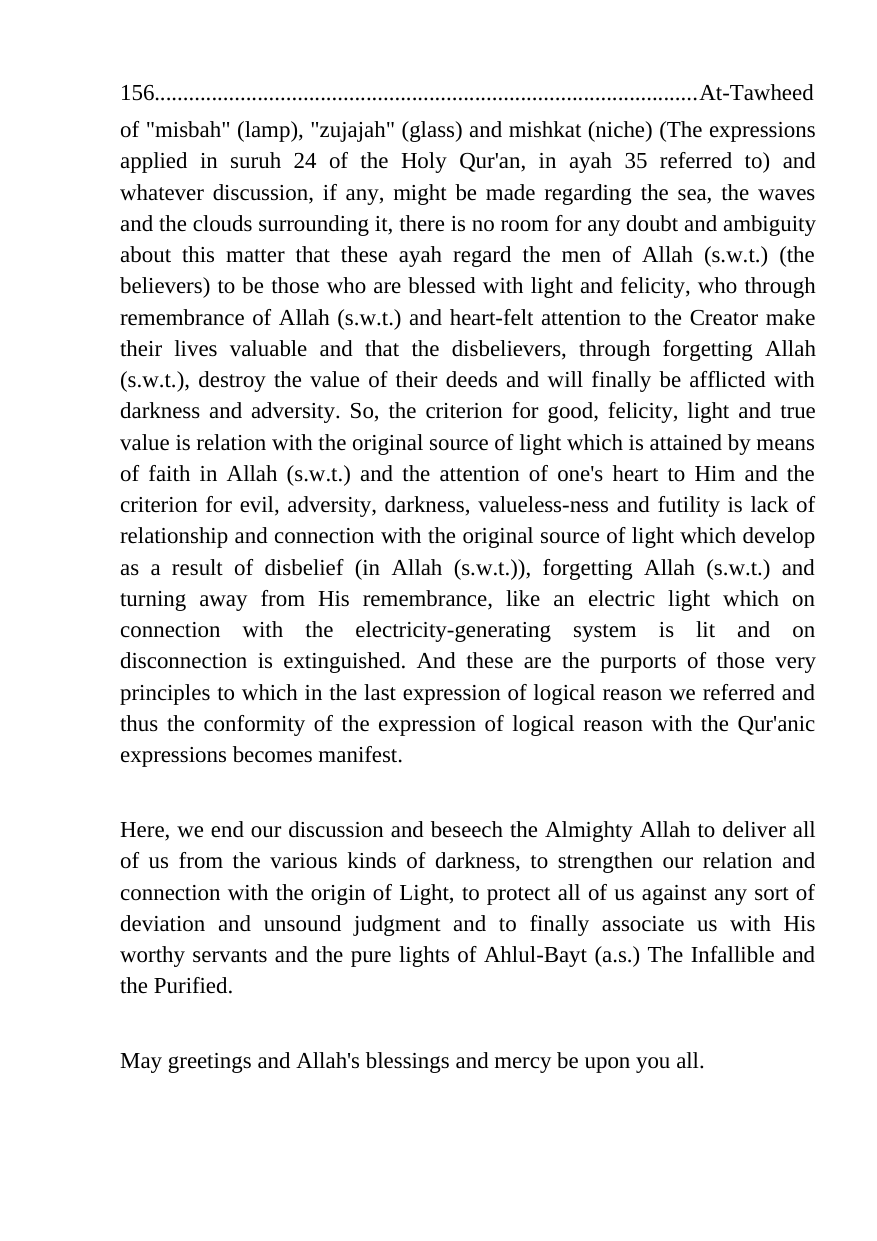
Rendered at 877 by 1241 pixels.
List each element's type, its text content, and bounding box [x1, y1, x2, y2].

text Here, we end our discussion and beseech the Almighty Allah to deliver all of us from the various kinds of darkness, to strengthen our relation and connection with the origin of Light, to protect all of us against any sort of deviation and unsound judgment and to finally associate us with His worthy servants and the pure lights of Ahlul-Bayt (a.s.) The Infallible and the Purified. [120, 812, 817, 1000]
text May greetings and Allah's blessings and mercy be upon you all. [120, 1044, 817, 1075]
